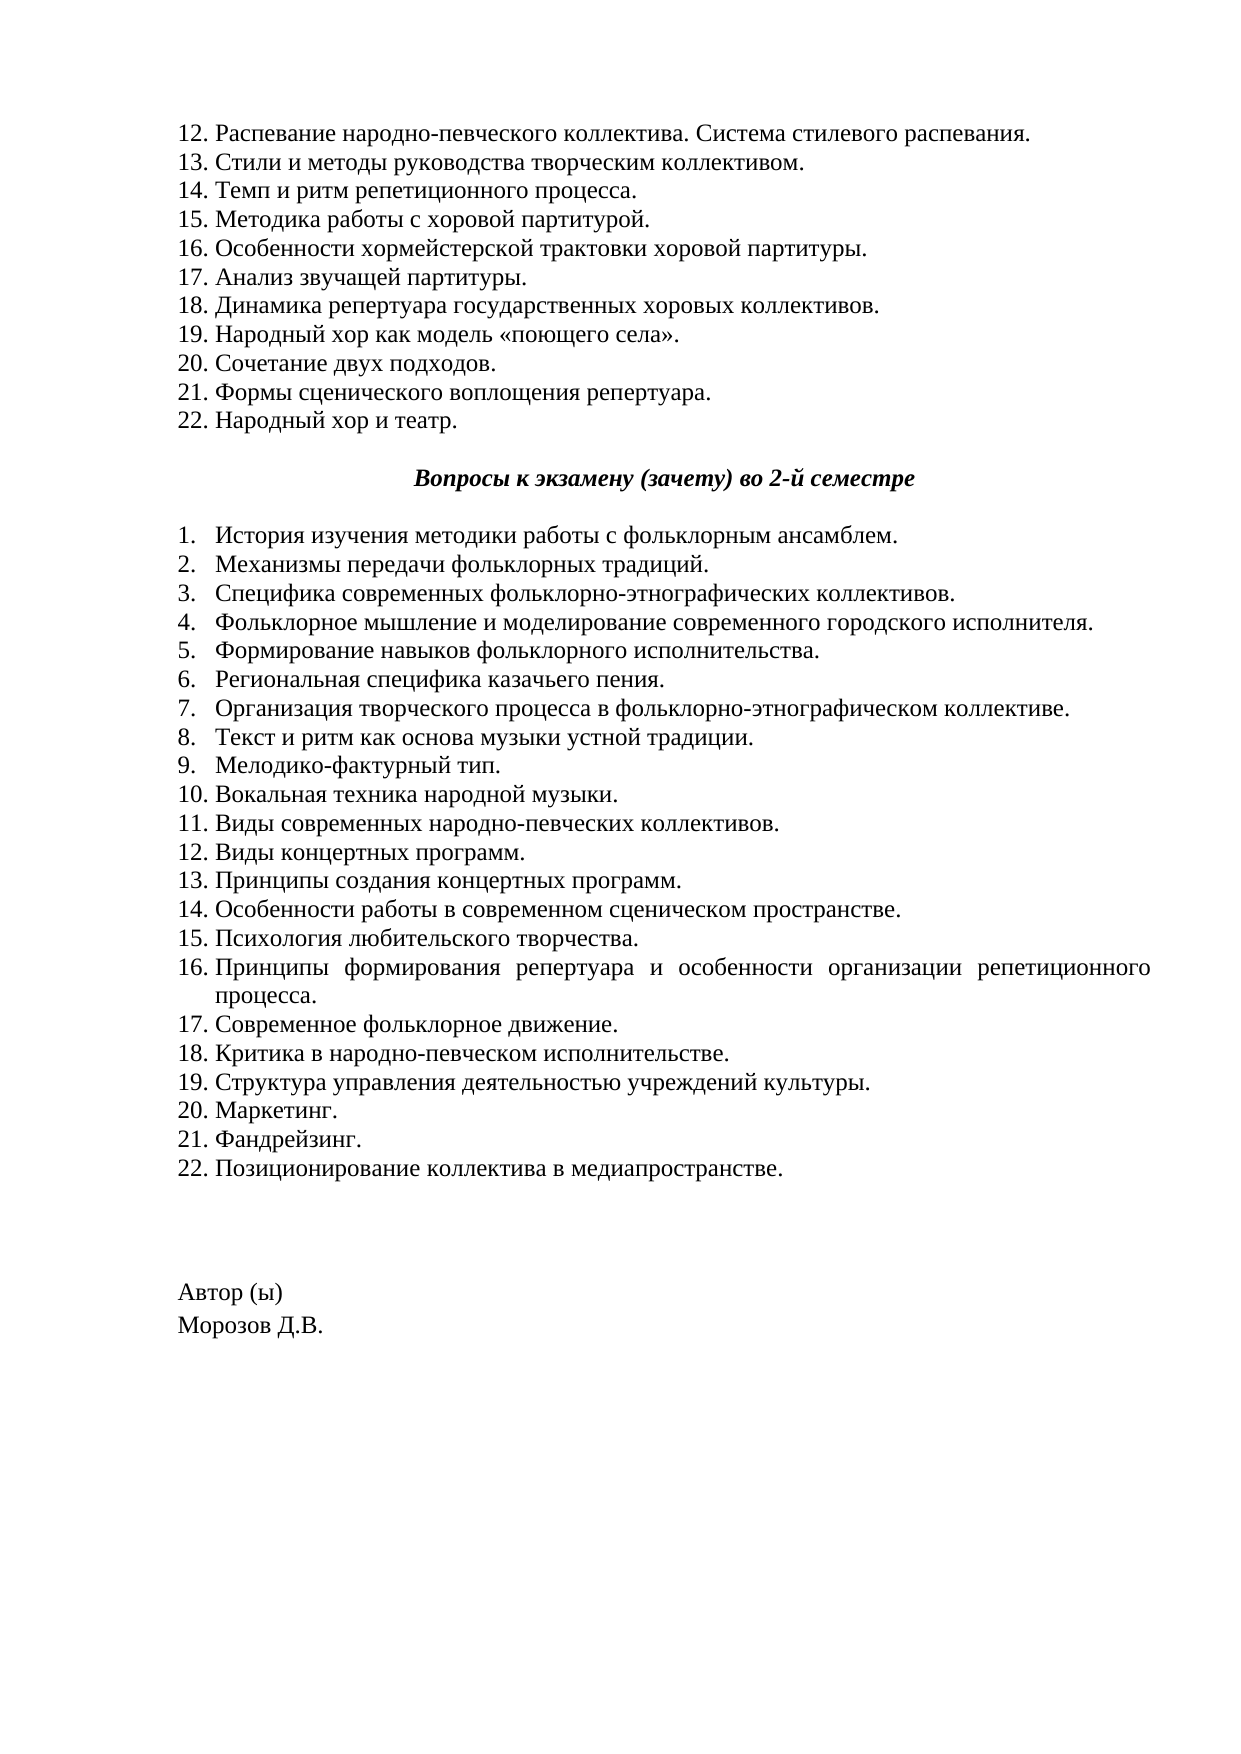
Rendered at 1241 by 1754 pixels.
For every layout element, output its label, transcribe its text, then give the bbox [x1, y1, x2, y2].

list Организация творческого процесса в фольклорно-этнографическом коллективе. [177, 693, 1152, 722]
list Фольклорное мышление и моделирование современного городского исполнителя. [177, 607, 1152, 636]
list Анализ звучащей партитуры. [177, 262, 1152, 291]
list Виды современных народно-певческих коллективов. [177, 808, 1152, 837]
list Народный хор и театр. [177, 406, 1152, 434]
list Текст и ритм как основа музыки устной традиции. [177, 722, 1152, 751]
list Народный хор как модель «поющего села». [177, 319, 1152, 348]
list Стили и методы руководства творческим коллективом. [177, 147, 1152, 176]
list Специфика современных фольклорно-этнографических коллективов. [177, 578, 1152, 607]
list Механизмы передачи фольклорных традиций. [177, 549, 1152, 578]
list Принципы создания концертных программ. [177, 866, 1152, 894]
list Виды концертных программ. [177, 837, 1152, 866]
list Региональная специфика казачьего пения. [177, 664, 1152, 693]
list Современное фольклорное движение. [177, 1009, 1152, 1038]
list Вокальная техника народной музыки. [177, 779, 1152, 808]
list Распевание народно-певческого коллектива. Система стилевого распевания. [177, 118, 1152, 147]
list Сочетание двух подходов. [177, 348, 1152, 377]
text Вопросы к экзамену (зачету) во 2-й семестре [177, 463, 1152, 492]
list Формы сценического воплощения репертуара. [177, 377, 1152, 406]
list Психология любительского творчества. [177, 923, 1152, 952]
list Темп и ритм репетиционного процесса. [177, 176, 1152, 204]
list Мелодико-фактурный тип. [177, 751, 1152, 779]
list Критика в народно-певческом исполнительстве. [177, 1038, 1152, 1067]
list Принципы формирования репертуара и особенности организации репетиционного процесса. [177, 952, 1152, 1009]
list Маркетинг. [177, 1096, 1152, 1124]
list Динамика репертуара государственных хоровых коллективов. [177, 291, 1152, 319]
list Структура управления деятельностью учреждений культуры. [177, 1067, 1152, 1096]
list Особенности работы в современном сценическом пространстве. [177, 894, 1152, 923]
list Методика работы с хоровой партитурой. [177, 204, 1152, 233]
text Автор (ы) [177, 1277, 1152, 1305]
list Особенности хормейстерской трактовки хоровой партитуры. [177, 233, 1152, 262]
list Фандрейзинг. [177, 1124, 1152, 1153]
list Позиционирование коллектива в медиапространстве. [177, 1153, 1152, 1182]
text Морозов Д.В. [177, 1310, 1152, 1338]
list Формирование навыков фольклорного исполнительства. [177, 636, 1152, 664]
list История изучения методики работы с фольклорным ансамблем. [177, 521, 1152, 549]
